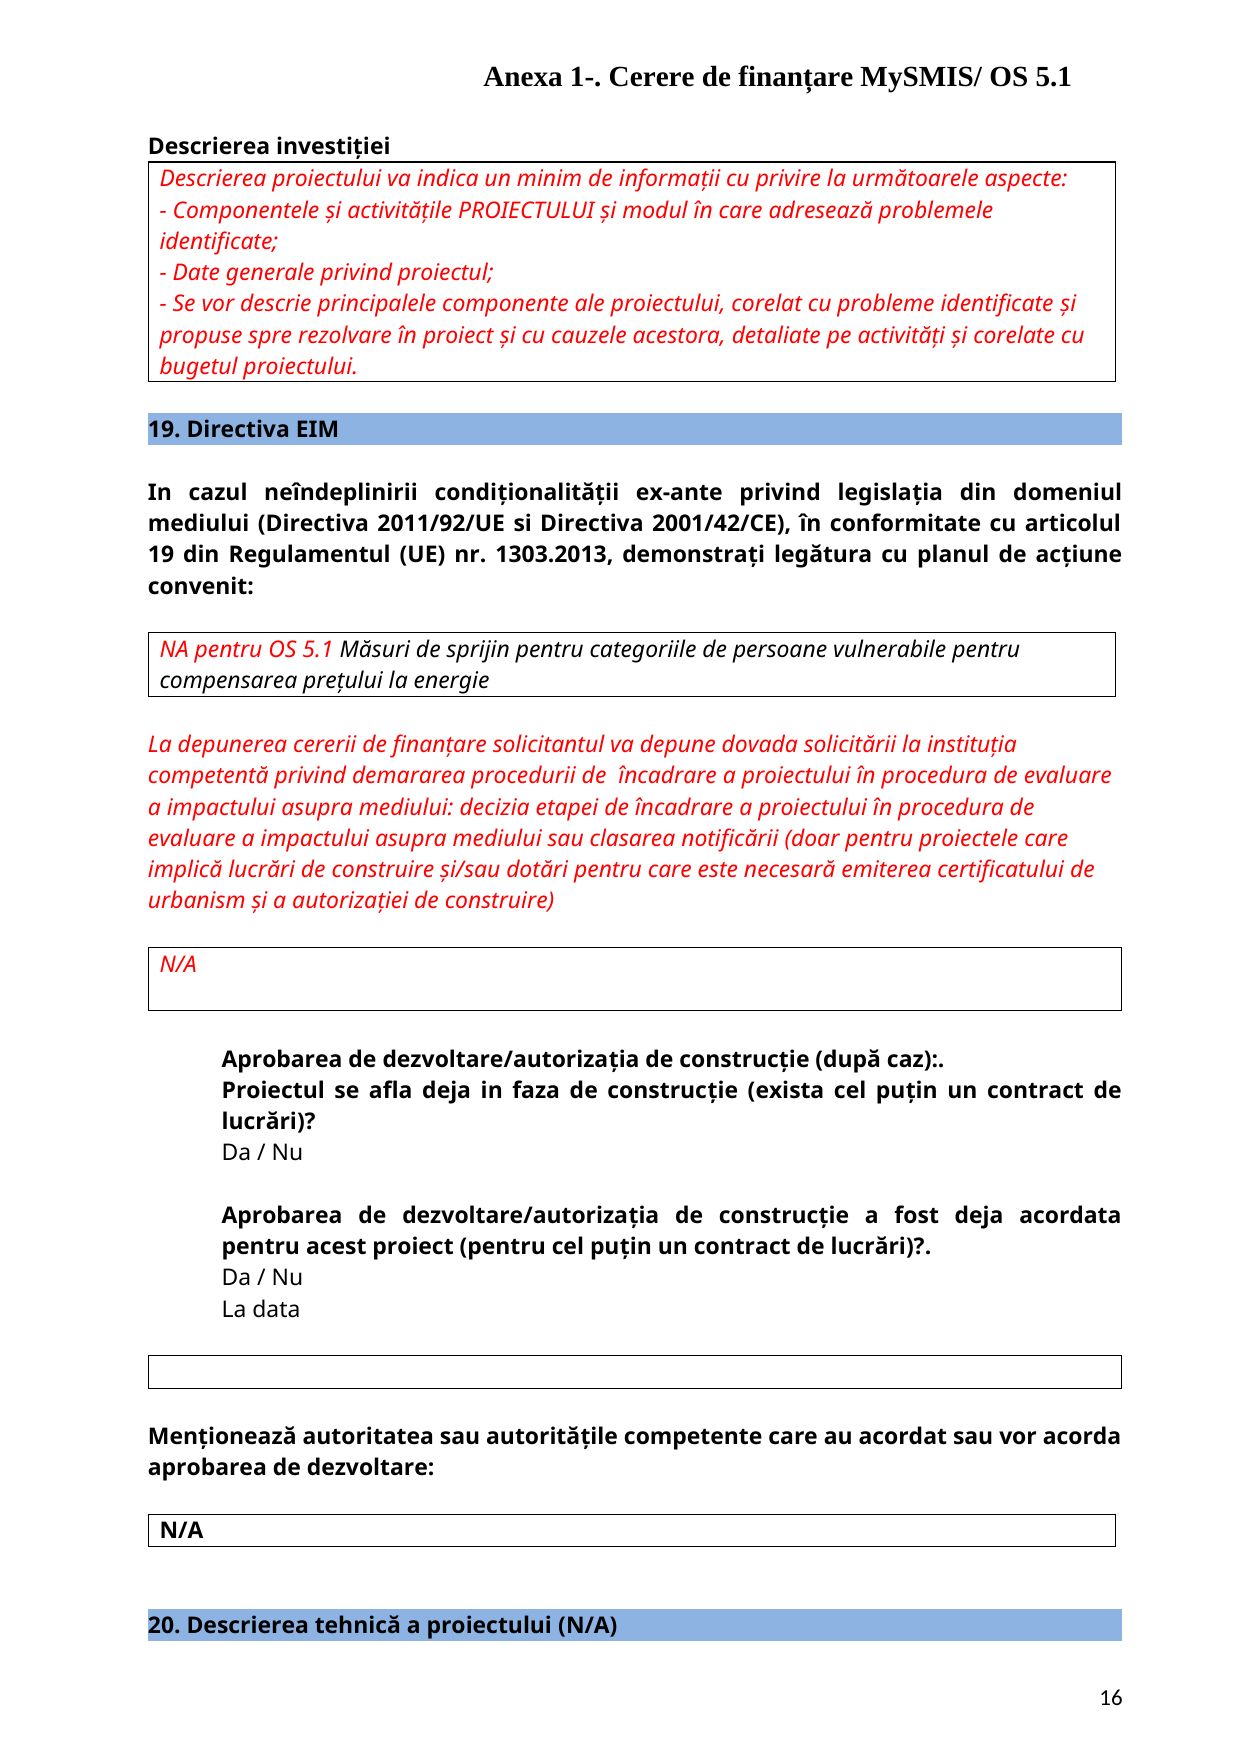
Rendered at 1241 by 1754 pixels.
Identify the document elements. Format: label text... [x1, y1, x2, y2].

text 19. Directiva EIM [148, 413, 1122, 445]
table_header N/A [149, 1515, 1115, 1546]
text La data [221, 1293, 1122, 1324]
text Menţionează autoritatea sau autorităţile competente care au acordat sau vor acorda aprobarea de dezvoltare: [148, 1420, 1122, 1482]
text Aprobarea de dezvoltare/autorizaţia de construcţie (după caz):. [221, 1043, 1122, 1074]
text La depunerea cererii de finanțare solicitantul va depune dovada solicitării la instituția competentă privind demararea procedurii de încadrare a proiectului în procedura de evaluare a impactului asupra mediului: decizia etapei de încadrare a proiectului în procedura de evaluare a impactului asupra mediului sau clasarea notificării (doar pentru proiectele care implică lucrări de construire şi/sau dotări pentru care este necesară emiterea certificatului de urbanism şi a autorizaţiei de construire) [148, 728, 1122, 916]
text Da / Nu [221, 1136, 1122, 1168]
text Da / Nu [221, 1261, 1122, 1293]
table_header N/A [149, 948, 1121, 1010]
table_header NA pentru OS 5.1 Măsuri de sprijin pentru categoriile de persoane vulnerabile pentru compensarea prețului la energie [149, 633, 1115, 696]
table_header [149, 1356, 1121, 1387]
text Aprobarea de dezvoltare/autorizaţia de construcţie a fost deja acordata pentru acest proiect (pentru cel puţin un contract de lucrări)?. [221, 1199, 1122, 1261]
text Descrierea investiției [148, 130, 1122, 161]
text Proiectul se afla deja in faza de construcţie (exista cel puţin un contract de lucrări)? [221, 1074, 1122, 1136]
subtitle 20. Descrierea tehnică a proiectului (N/A) [148, 1609, 1122, 1641]
table_header Descrierea proiectului va indica un minim de informaţii cu privire la următoarele aspecte: - Componentele și activitățile PROIECTULUI și modul în care adresează problemele identificate; - Date generale privind proiectul; - Se vor descrie principalele componente ale proiectului, corelat cu probleme identificate și propuse spre rezolvare în proiect și cu cauzele acestora, detaliate pe activități și corelate cu bugetul proiectului. [149, 163, 1115, 381]
text In cazul neîndeplinirii condiţionalităţii ex-ante privind legislaţia din domeniul mediului (Directiva 2011/92/UE si Directiva 2001/42/CE), în conformitate cu articolul 19 din Regulamentul (UE) nr. 1303.2013, demonstraţi legătura cu planul de acţiune convenit: [148, 476, 1122, 601]
